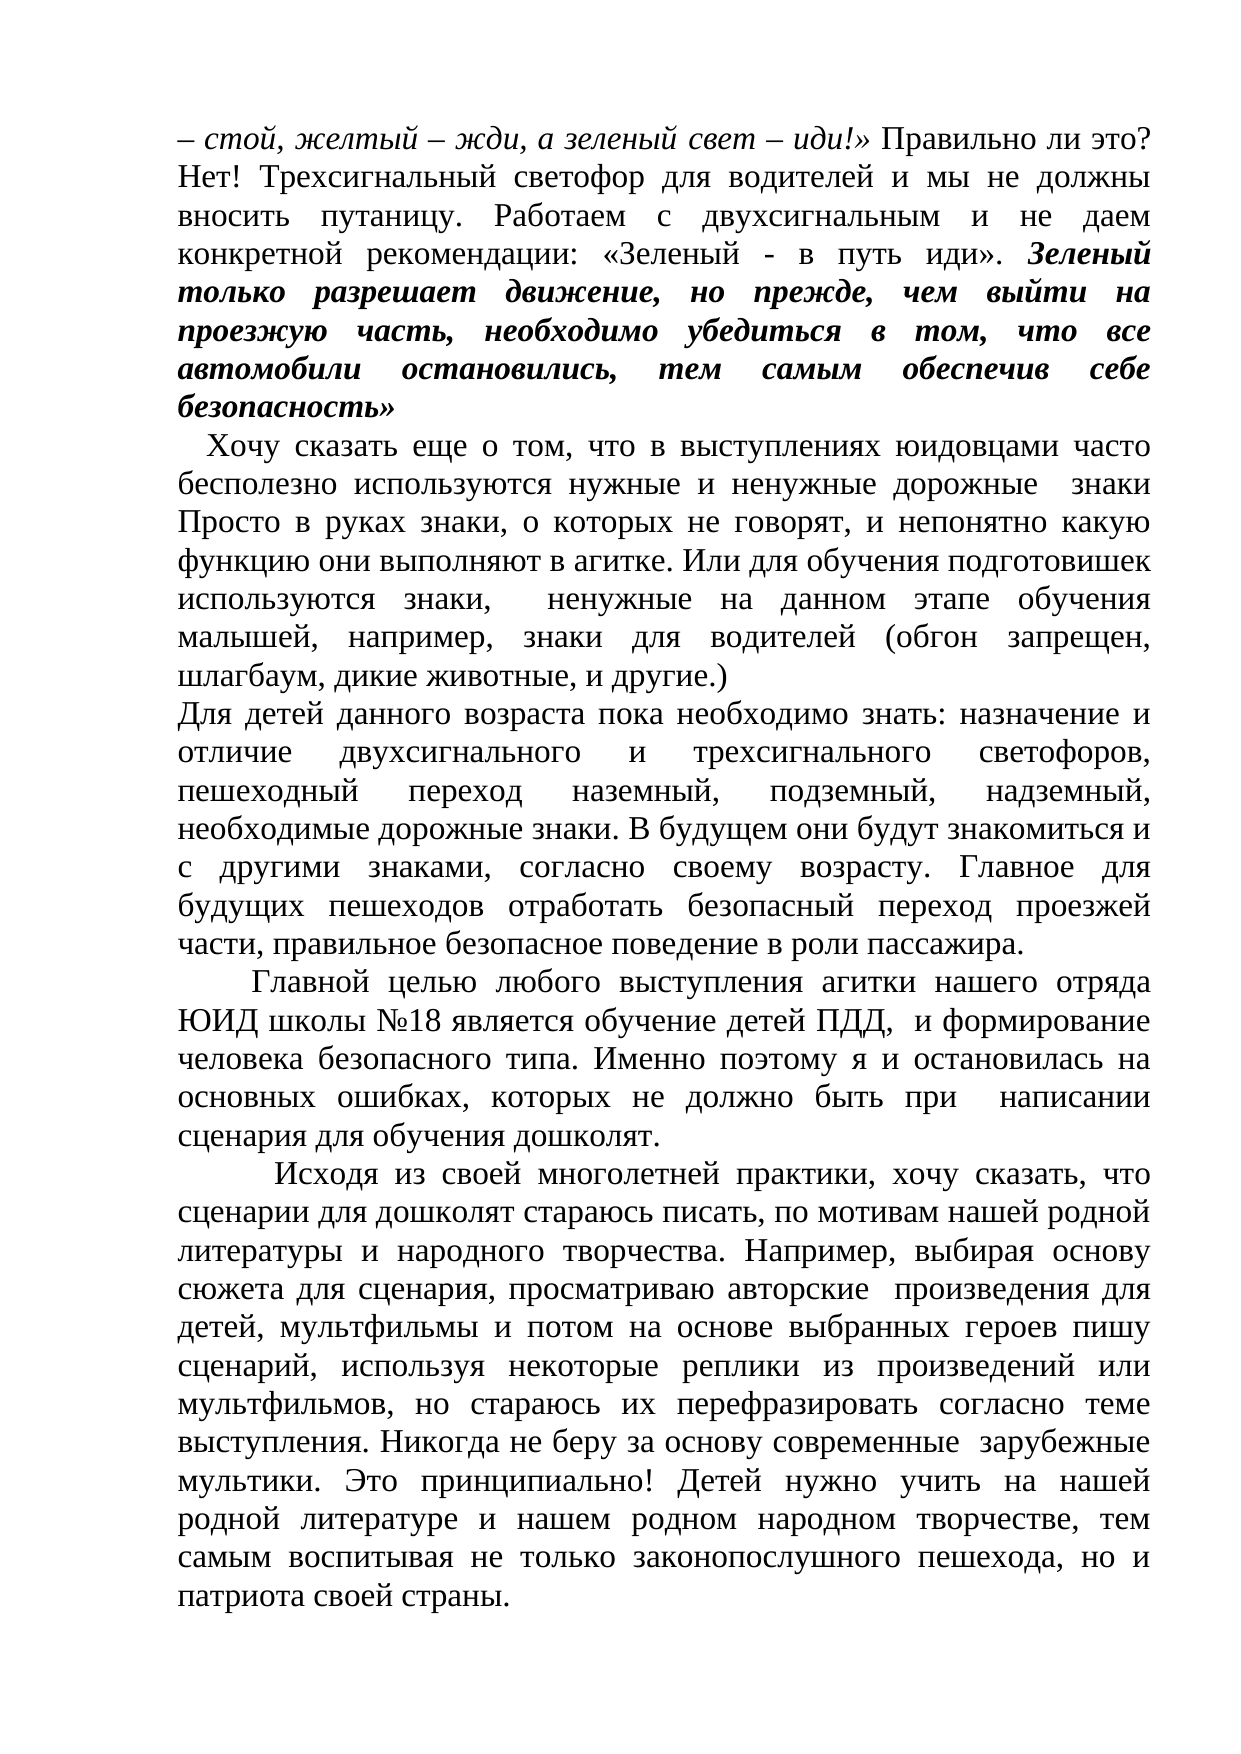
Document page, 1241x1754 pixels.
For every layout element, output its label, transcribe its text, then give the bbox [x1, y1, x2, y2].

text Главной целью любого выступления агитки нашего отряда ЮИД школы №18 является обучение детей ПДД, и формирование человека безопасного типа. Именно поэтому я и остановилась на основных ошибках, которых не должно быть при написании сценария для обучения дошколят. [177, 961, 1152, 1153]
text Для детей данного возраста пока необходимо знать: назначение и отличие двухсигнального и трехсигнального светофоров, пешеходный переход наземный, подземный, надземный, необходимые дорожные знаки. В будущем они будут знакомиться и с другими знаками, согласно своему возрасту. Главное для будущих пешеходов отработать безопасный переход проезжей части, правильное безопасное поведение в роли пассажира. [177, 693, 1152, 961]
text Исходя из своей многолетней практики, хочу сказать, что сценарии для дошколят стараюсь писать, по мотивам нашей родной литературы и народного творчества. Например, выбирая основу сюжета для сценария, просматриваю авторские произведения для детей, мультфильмы и потом на основе выбранных героев пишу сценарий, используя некоторые реплики из произведений или мультфильмов, но стараюсь их перефразировать согласно теме выступления. Никогда не беру за основу современные зарубежные мультики. Это принципиально! Детей нужно учить на нашей родной литературе и нашем родном народном творчестве, тем самым воспитывая не только законопослушного пешехода, но и патриота своей страны. [177, 1153, 1152, 1613]
text Хочу сказать еще о том, что в выступлениях юидовцами часто бесполезно используются нужные и ненужные дорожные знаки Просто в руках знаки, о которых не говорят, и непонятно какую функцию они выполняют в агитке. Или для обучения подготовишек используются знаки, ненужные на данном этапе обучения малышей, например, знаки для водителей (обгон запрещен, шлагбаум, дикие животные, и другие.) [177, 425, 1152, 693]
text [177, 118, 1152, 425]
